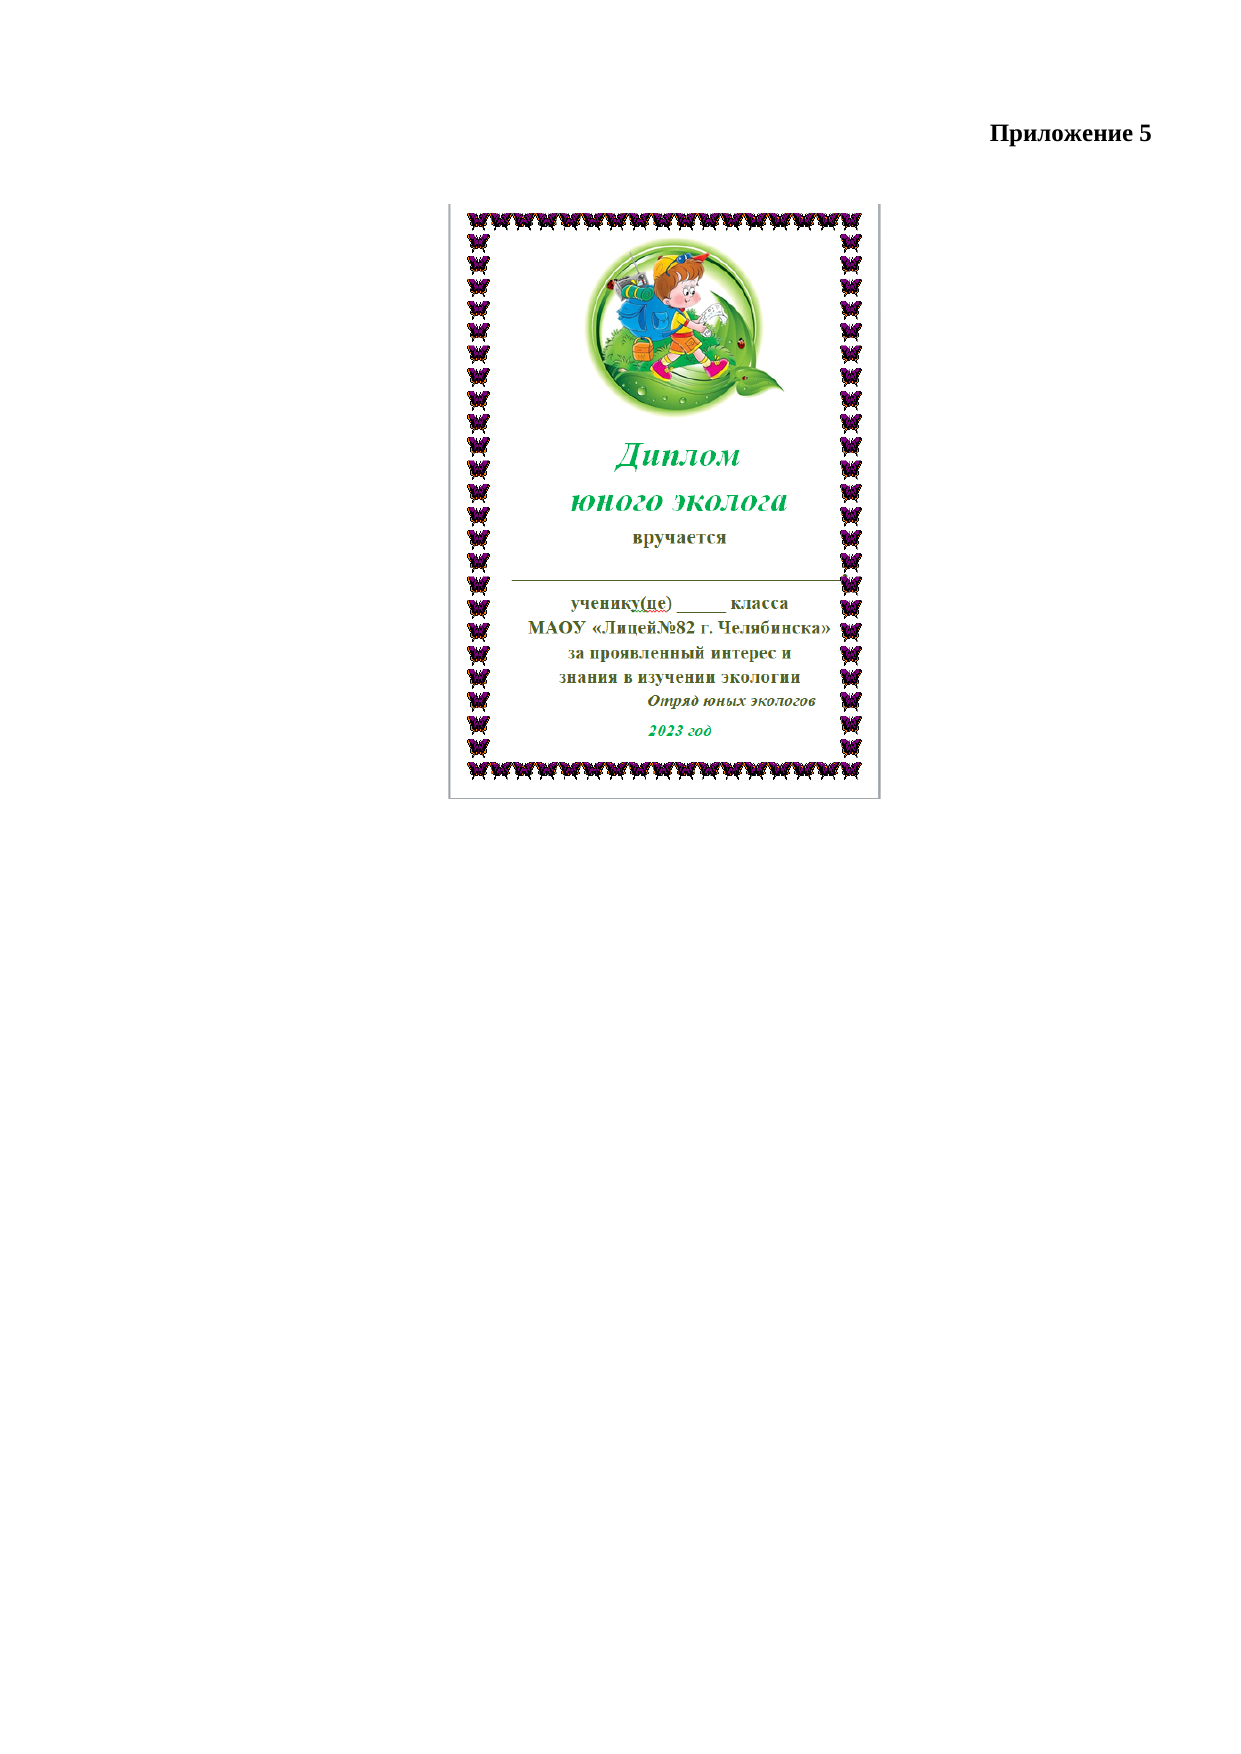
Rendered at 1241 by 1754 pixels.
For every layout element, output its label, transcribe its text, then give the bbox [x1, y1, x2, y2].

picture [448, 204, 881, 799]
text Приложение 5 [177, 118, 1152, 147]
